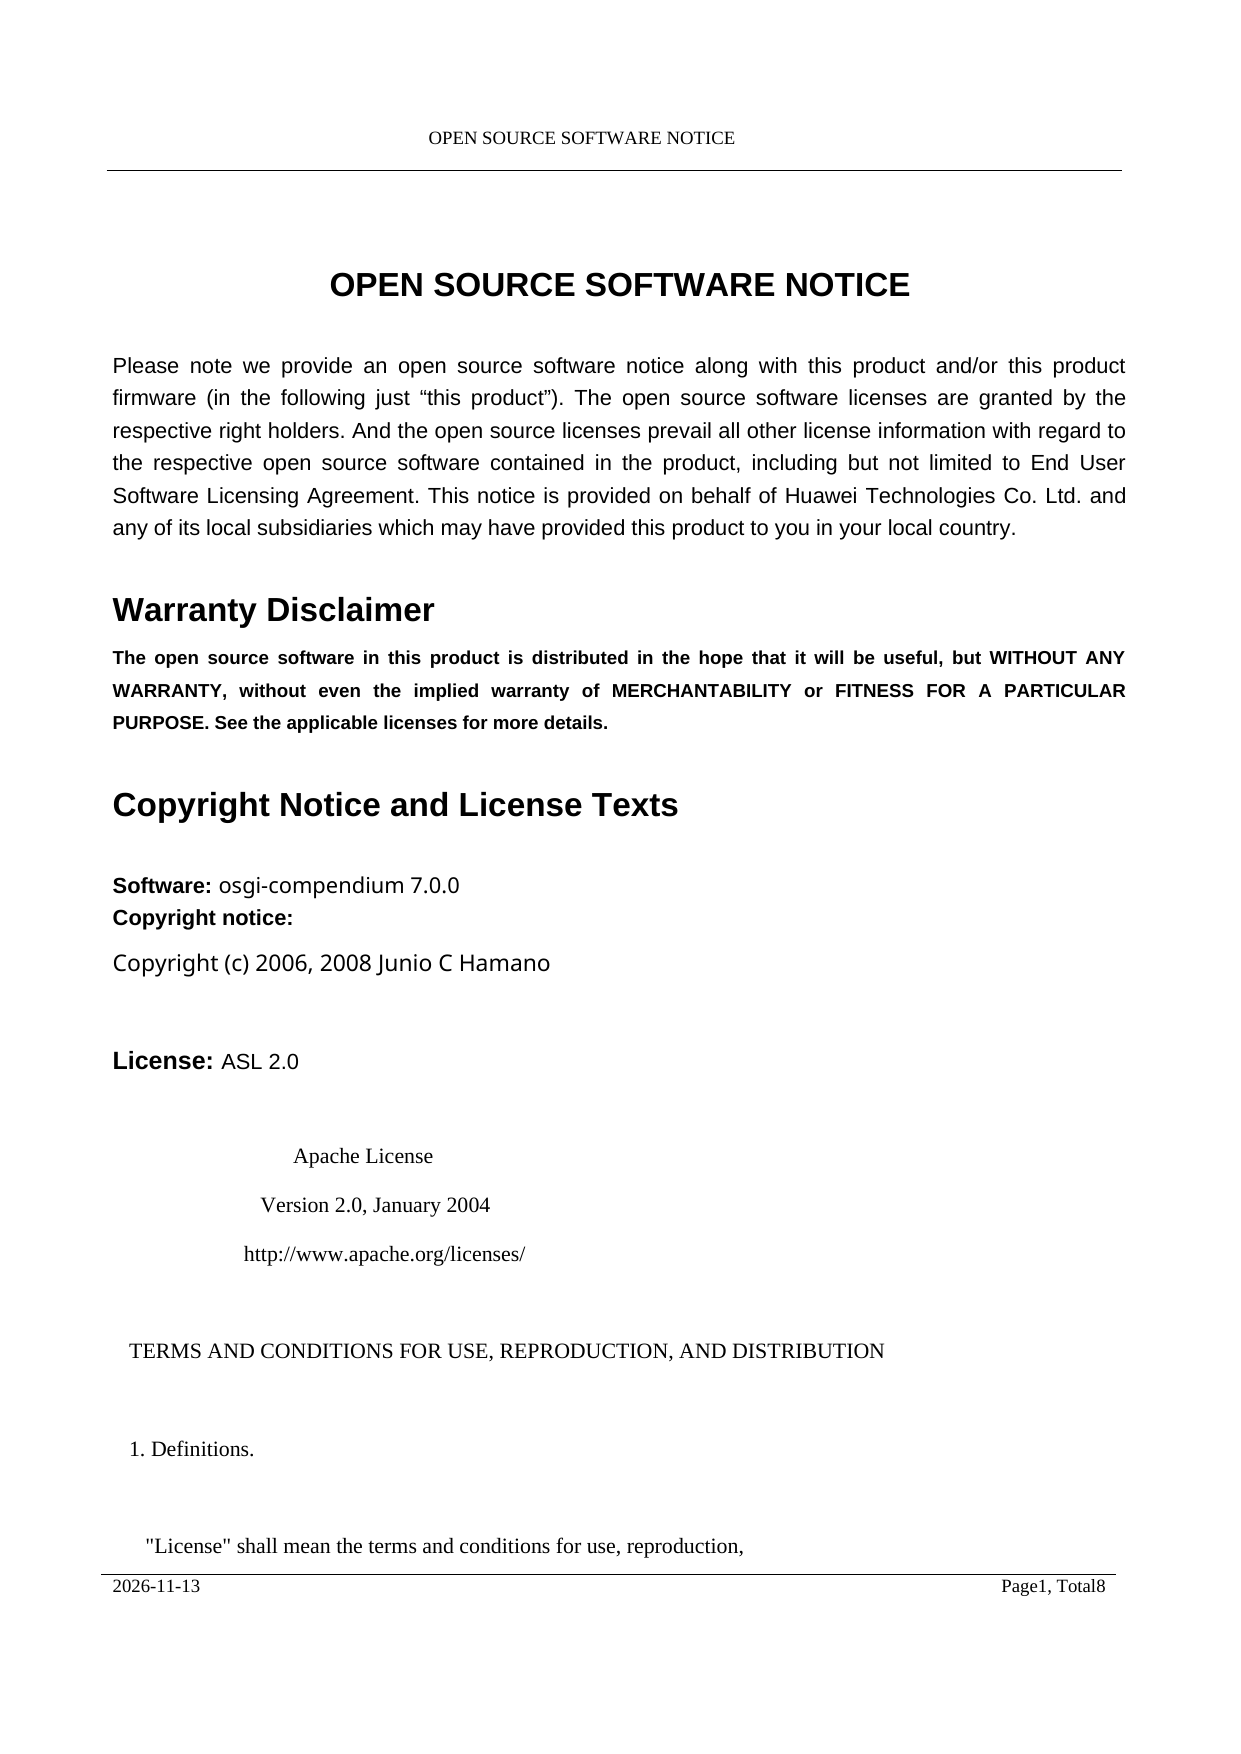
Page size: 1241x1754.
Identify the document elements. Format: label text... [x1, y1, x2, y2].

text Copyright notice: [112, 901, 1128, 934]
text Copyright Notice and License Texts [112, 771, 1128, 836]
text The open source software in this product is distributed in the hope that it will be useful, but WITHOUT ANY WARRANTY, without even the implied warranty of MERCHANTABILITY or FITNESS FOR A PARTICULAR PURPOSE. See the applicable licenses for more details. [112, 641, 1128, 739]
text Warranty Disclaimer [112, 576, 1128, 641]
text OPEN SOURCE SOFTWARE NOTICE [112, 251, 1128, 316]
text License: ASL 2.0 [112, 1044, 1128, 1077]
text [112, 1091, 1128, 1562]
text Software: osgi-compendium 7.0.0 [112, 869, 1128, 901]
text Copyright (c) 2006, 2008 Junio C Hamano [112, 947, 1128, 1028]
text Please note we provide an open source software notice along with this product and/or this product firmware (in the following just “this product”). The open source software licenses are granted by the respective right holders. And the open source licenses prevail all other license information with regard to the respective open source software contained in the product, including but not limited to End User Software Licensing Agreement. This notice is provided on behalf of Huawei Technologies Co. Ltd. and any of its local subsidiaries which may have provided this product to you in your local country. [112, 349, 1128, 544]
